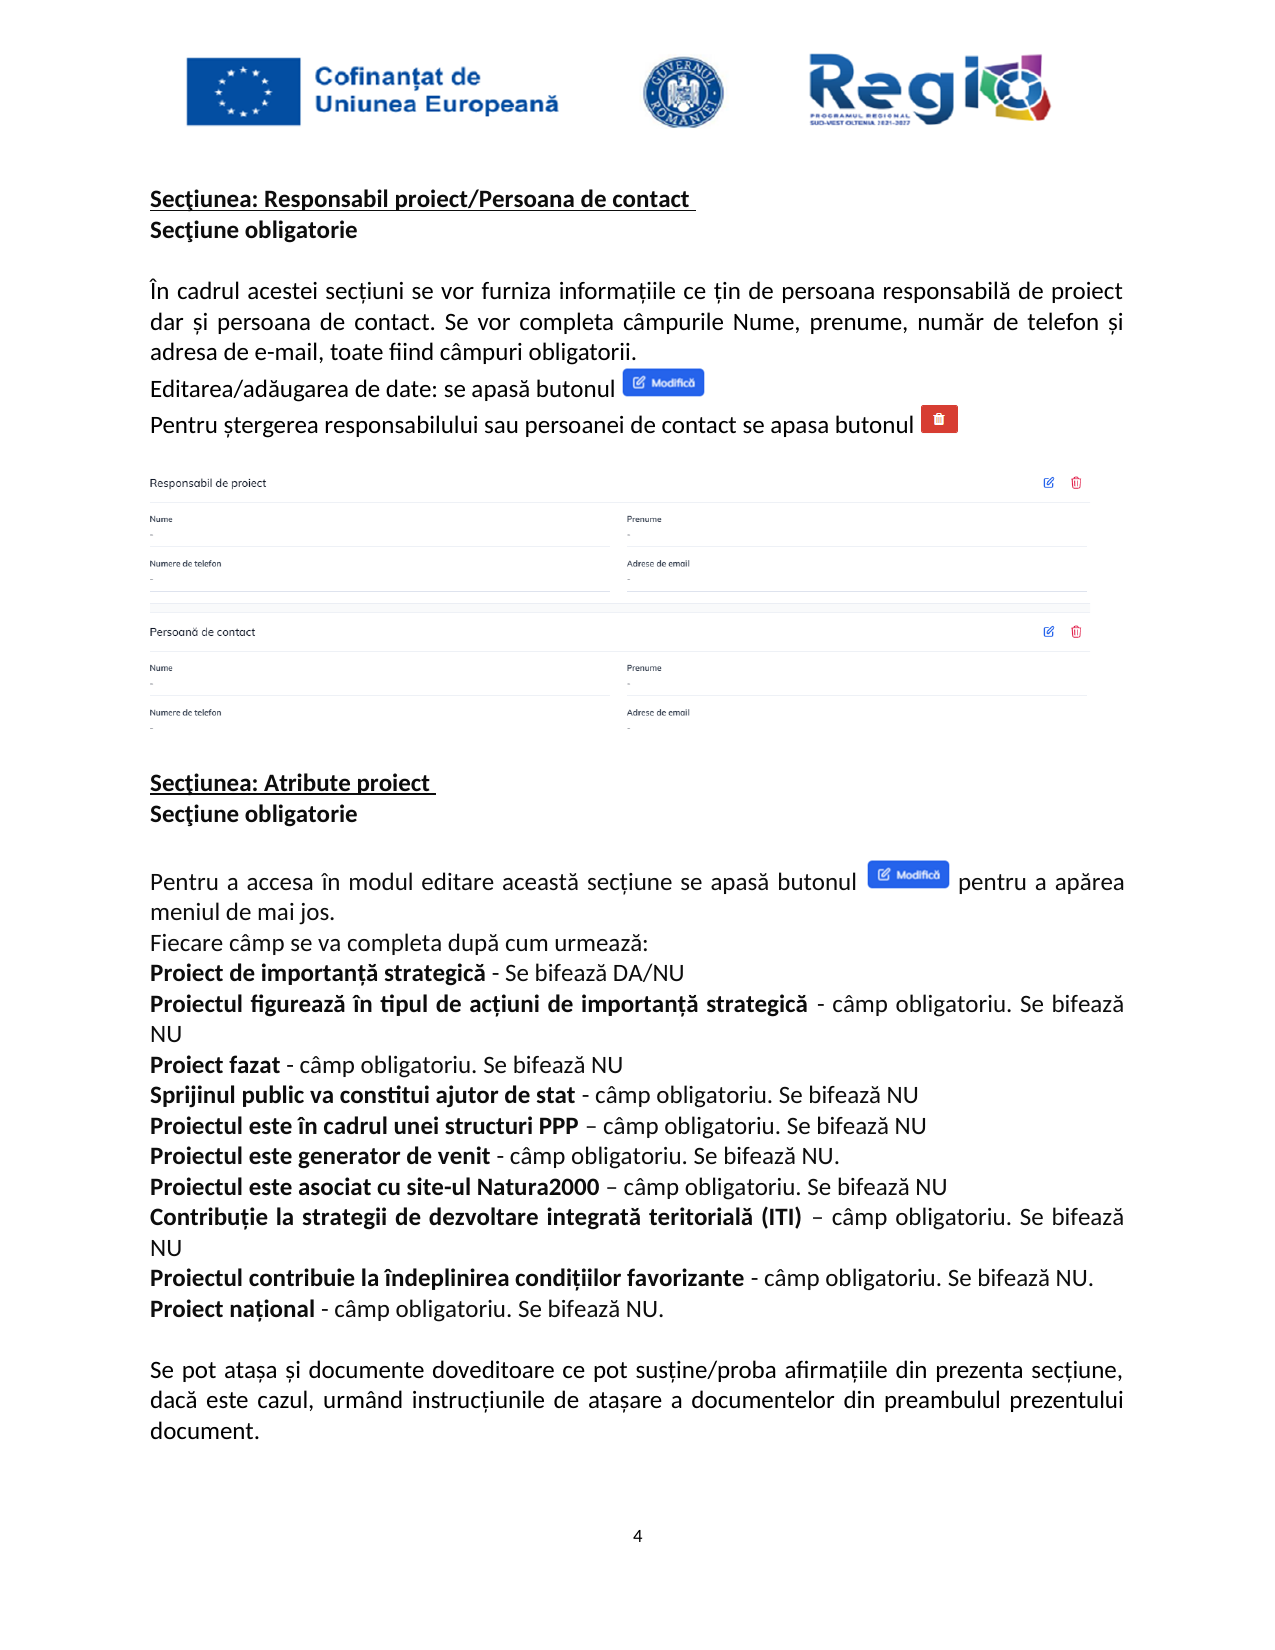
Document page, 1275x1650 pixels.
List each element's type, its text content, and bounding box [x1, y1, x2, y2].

text Secţiune obligatorie [150, 214, 1125, 245]
text Proiectul este asociat cu site-ul Natura2000 – câmp obligatoriu. Se bifează NU [150, 1171, 1125, 1201]
text Fiecare câmp se va completa după cum urmează: [150, 927, 1125, 957]
text Secţiunea: Atribute proiect [150, 767, 1125, 798]
text Pentru ștergerea responsabilului sau persoanei de contact se apasa butonul [150, 404, 1125, 440]
text Proiectul figurează în tipul de acțiuni de importanță strategică - câmp obligatoriu. Se bifează NU [150, 988, 1125, 1049]
text Proiectul este în cadrul unei structuri PPP – câmp obligatoriu. Se bifează NU [150, 1110, 1125, 1140]
text Proiectul este generator de venit - câmp obligatoriu. Se bifează NU. [150, 1140, 1125, 1171]
text Editarea/adăugarea de date: se apasă butonul [150, 367, 1125, 404]
text Sprijinul public va constitui ajutor de stat - câmp obligatoriu. Se bifează NU [150, 1079, 1125, 1110]
picture [866, 858, 950, 890]
text În cadrul acestei secțiuni se vor furniza informațiile ce țin de persoana responsabilă de proiect dar și persoana de contact. Se vor completa câmpurile Nume, prenume, număr de telefon și adresa de e-mail, toate fiind câmpuri obligatorii. [150, 275, 1125, 367]
text Proiect de importanță strategică - Se bifează DA/NU [150, 957, 1125, 988]
picture [920, 404, 958, 434]
text Proiect național - câmp obligatoriu. Se bifează NU. [150, 1293, 1125, 1323]
text Se pot atașa și documente doveditoare ce pot susține/proba afirmațiile din prezenta secțiune, dacă este cazul, urmând instrucțiunile de atașare a documentelor din preambulul prezentului document. [150, 1354, 1125, 1446]
text Proiect fazat - câmp obligatoriu. Se bifează NU [150, 1049, 1125, 1079]
text Proiectul contribuie la îndeplinirea condițiilor favorizante - câmp obligatoriu. Se bifează NU. [150, 1262, 1125, 1293]
picture [150, 28, 1079, 154]
text Contribuție la strategii de dezvoltare integrată teritorială (ITI) – câmp obligatoriu. Se bifează NU [150, 1201, 1125, 1262]
text Secţiune obligatorie [150, 798, 1125, 828]
text Secţiunea: Responsabil proiect/Persoana de contact [150, 184, 1125, 214]
picture [621, 366, 706, 398]
picture [150, 470, 1091, 737]
text Pentru a accesa în modul editare această secțiune se apasă butonul pentru a apărea meniul de mai jos. [150, 859, 1125, 927]
